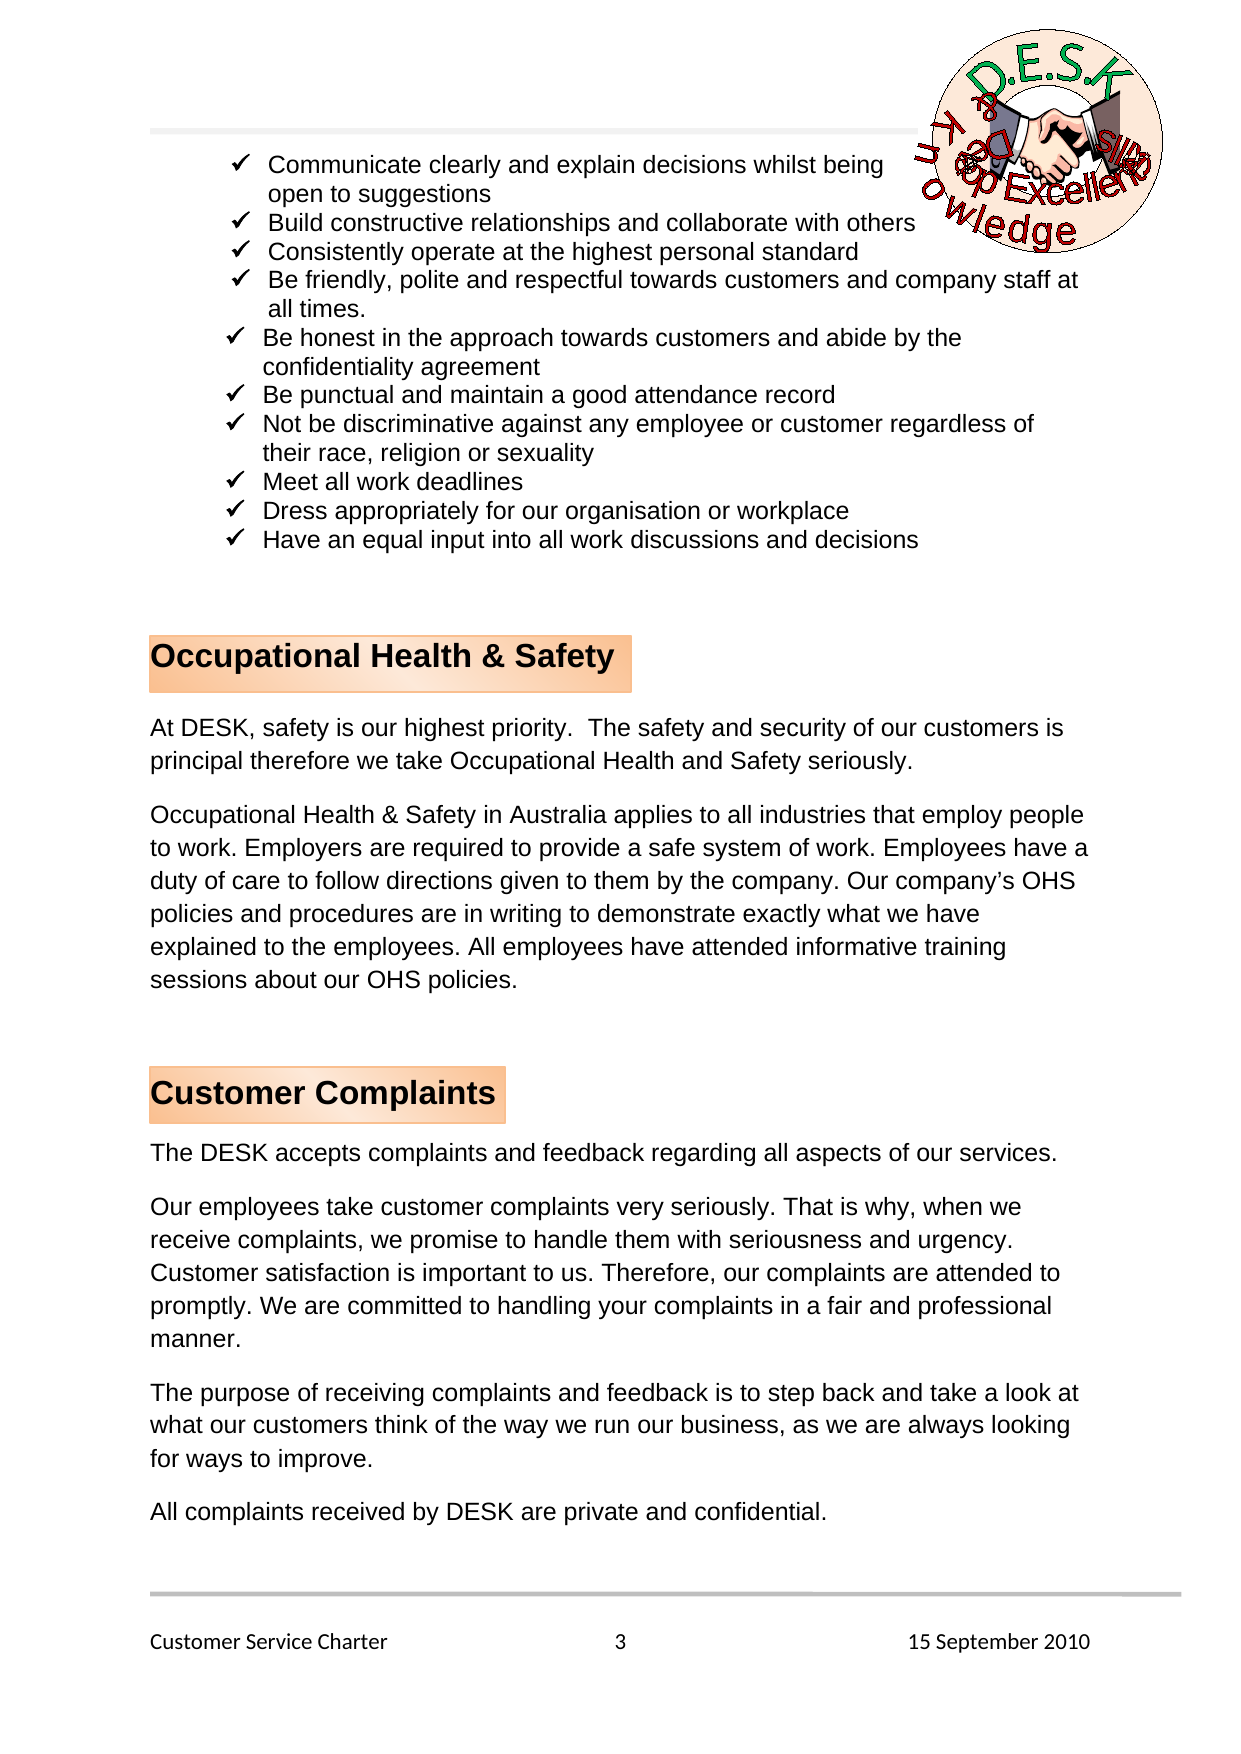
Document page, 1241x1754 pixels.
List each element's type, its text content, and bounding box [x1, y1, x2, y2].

list Have an equal input into all work discussions and decisions [225, 525, 1090, 553]
list Dress appropriately for our organisation or workplace [225, 496, 1090, 525]
list Communicate clearly and explain decisions whilst being open to suggestions [230, 150, 1090, 208]
list Build constructive relationships and collaborate with others [230, 208, 1090, 236]
text Occupational Health & Safety [150, 636, 1090, 674]
list Be punctual and maintain a good attendance record [225, 381, 1090, 409]
text The purpose of receiving complaints and feedback is to step back and take a look at what our customers think of the way we run our business, as we are always looking for ways to improve. [150, 1377, 1090, 1472]
text Occupational Health & Safety in Australia applies to all industries that employ people to work. Employers are required to provide a safe system of work. Employees have a duty of care to follow directions given to them by the company. Our company’s OHS policies and procedures are in writing to demonstrate exactly what we have explained to the employees. All employees have attended informative training sessions about our OHS policies. [150, 800, 1090, 994]
text The DESK accepts complaints and feedback regarding all aspects of our services. [150, 1138, 1090, 1166]
list Be friendly, polite and respectful towards customers and company staff at all times. [230, 265, 1090, 323]
text Customer Complaints [150, 1073, 1090, 1111]
list Not be discriminative against any employee or customer regardless of their race, religion or sexuality [225, 409, 1090, 467]
list Consistently operate at the highest personal standard [230, 236, 1090, 265]
list Be honest in the approach towards customers and abide by the confidentiality agreement [225, 323, 1090, 381]
text At DESK, safety is our highest priority. The safety and security of our customers is principal therefore we take Occupational Health and Safety seriously. [150, 713, 1090, 775]
text Our employees take customer complaints very seriously. That is why, when we receive complaints, we promise to handle them with seriousness and urgency. Customer satisfaction is important to us. Therefore, our complaints are attended to promptly. We are committed to handling your complaints in a fair and professional manner. [150, 1192, 1090, 1352]
list Meet all work deadlines [225, 467, 1090, 496]
text All complaints received by DESK are private and confidential. [150, 1497, 1090, 1526]
